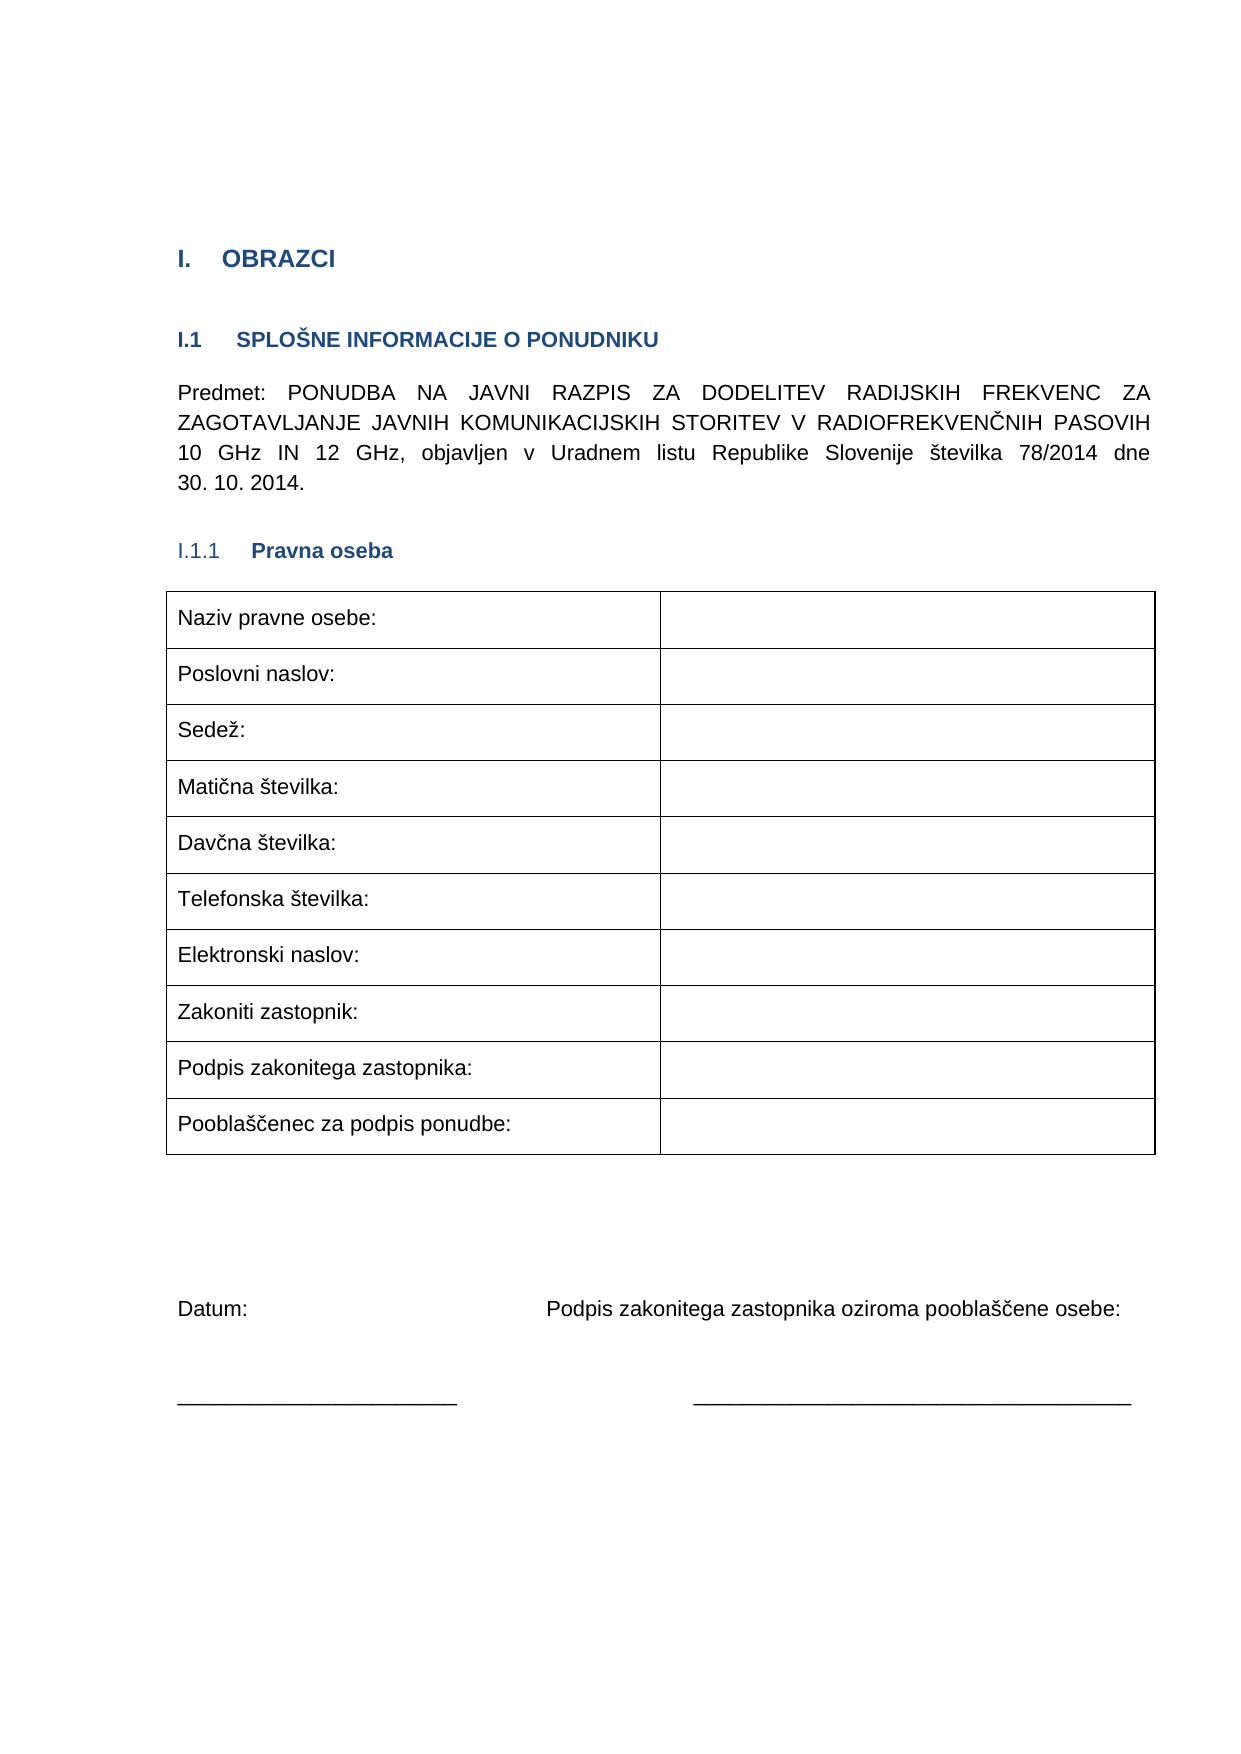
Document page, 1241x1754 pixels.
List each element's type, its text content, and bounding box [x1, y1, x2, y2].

text Predmet: PONUDBA NA JAVNI RAZPIS ZA DODELITEV RADIJSKIH FREKVENC ZA ZAGOTAVLJANJE JAVNIH KOMUNIKACIJSKIH STORITEV V RADIOFREKVENČNIH PASOVIH 10 GHz IN 12 GHz, objavljen v Uradnem listu Republike Slovenije številka 78/2014 dne 30. 10. 2014. [177, 380, 1152, 496]
table_cell Elektronski naslov: [167, 930, 660, 985]
table_cell Zakoniti zastopnik: [167, 986, 660, 1041]
table_cell Matična številka: [167, 761, 660, 816]
table_cell [661, 874, 1154, 929]
table_cell [661, 705, 1154, 760]
subtitle Pravna oseba [177, 538, 1152, 563]
table_cell [661, 986, 1154, 1041]
table_cell Poslovni naslov: [167, 649, 660, 704]
table_cell [661, 761, 1154, 816]
table_cell [661, 1042, 1154, 1097]
table_cell [661, 817, 1154, 872]
table_cell [661, 1099, 1154, 1154]
text _______________________ ____________________________________ [177, 1381, 1152, 1406]
table_header Naziv pravne osebe: [167, 592, 660, 647]
table_cell Sedež: [167, 705, 660, 760]
table_cell Telefonska številka: [167, 874, 660, 929]
table_cell Podpis zakonitega zastopnika: [167, 1042, 660, 1097]
table_header [661, 592, 1154, 647]
table_cell [661, 930, 1154, 985]
table_cell Pooblaščenec za podpis ponudbe: [167, 1099, 660, 1154]
table_cell [661, 649, 1154, 704]
table_cell Davčna številka: [167, 817, 660, 872]
text Datum: Podpis zakonitega zastopnika oziroma pooblaščene osebe: [177, 1295, 1152, 1321]
subtitle OBRAZCI [177, 244, 1152, 273]
subtitle Splošne informacije o ponudniku [177, 326, 1152, 352]
